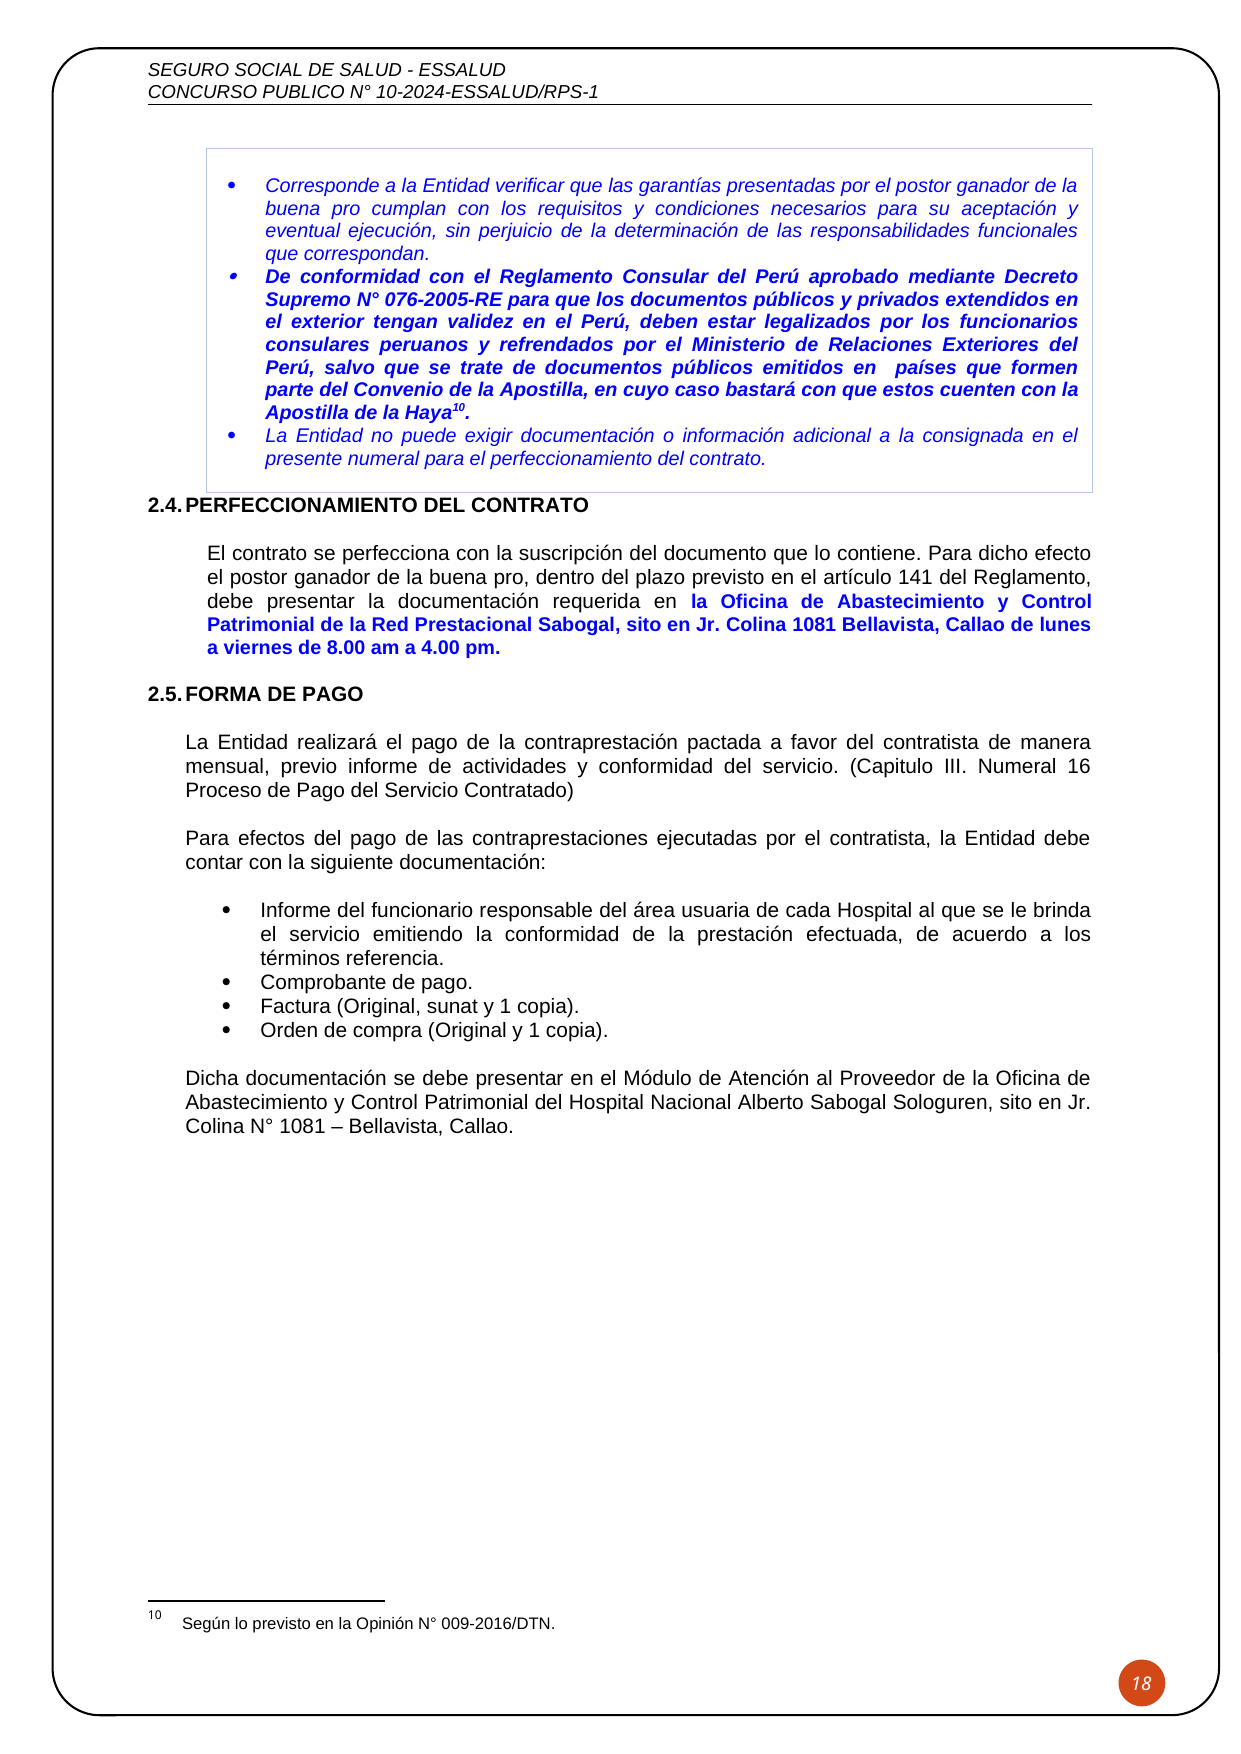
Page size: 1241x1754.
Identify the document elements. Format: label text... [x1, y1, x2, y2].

list FORMA DE PAGO [148, 682, 1092, 706]
list Informe del funcionario responsable del área usuaria de cada Hospital al que se le brinda el servicio emitiendo la conformidad de la prestación efectuada, de acuerdo a los términos referencia. [223, 898, 1092, 970]
list Factura (Original, sunat y 1 copia). [223, 994, 1092, 1018]
text La Entidad realizará el pago de la contraprestación pactada a favor del contratista de manera mensual, previo informe de actividades y conformidad del servicio. (Capitulo III. Numeral 16 Proceso de Pago del Servicio Contratado) [185, 730, 1092, 802]
list Orden de compra (Original y 1 copia). [223, 1018, 1092, 1042]
text Para efectos del pago de las contraprestaciones ejecutadas por el contratista, la Entidad debe contar con la siguiente documentación: [185, 826, 1092, 874]
list Comprobante de pago. [223, 970, 1092, 994]
text Dicha documentación se debe presentar en el Módulo de Atención al Proveedor de la Oficina de Abastecimiento y Control Patrimonial del Hospital Nacional Alberto Sabogal Sologuren, sito en Jr. Colina N° 1081 – Bellavista, Callao. [185, 1066, 1092, 1138]
table_cell Corresponde a la Entidad verificar que las garantías presentadas por el postor ganador de la buena pro cumplan con los requisitos y condiciones necesarios para su aceptación y eventual ejecución, sin perjuicio de la determinación de las responsabilidades funcionales que correspondan. De conformidad con el Reglamento Consular del Perú aprobado mediante Decreto Supremo N° 076-2005-RE para que los documentos públicos y privados extendidos en el exterior tengan validez en el Perú, deben estar legalizados por los funcionarios consulares peruanos y refrendados por el Ministerio de Relaciones Exteriores del Perú, salvo que se trate de documentos públicos emitidos en países que formen parte del Convenio de la Apostilla, en cuyo caso bastará con que estos cuenten con la Apostilla de la Haya. La Entidad no puede exigir documentación o información adicional a la consignada en el presente numeral para el perfeccionamiento del contrato. [207, 149, 1092, 492]
list PERFECCIONAMIENTO DEL CONTRATO [148, 493, 1092, 517]
text El contrato se perfecciona con la suscripción del documento que lo contiene. Para dicho efecto el postor ganador de la buena pro, dentro del plazo previsto en el artículo 141 del Reglamento, debe presentar la documentación requerida en la Oficina de Abastecimiento y Control Patrimonial de la Red Prestacional Sabogal, sito en Jr. Colina 1081 Bellavista, Callao de lunes a viernes de 8.00 am a 4.00 pm. [207, 541, 1092, 658]
